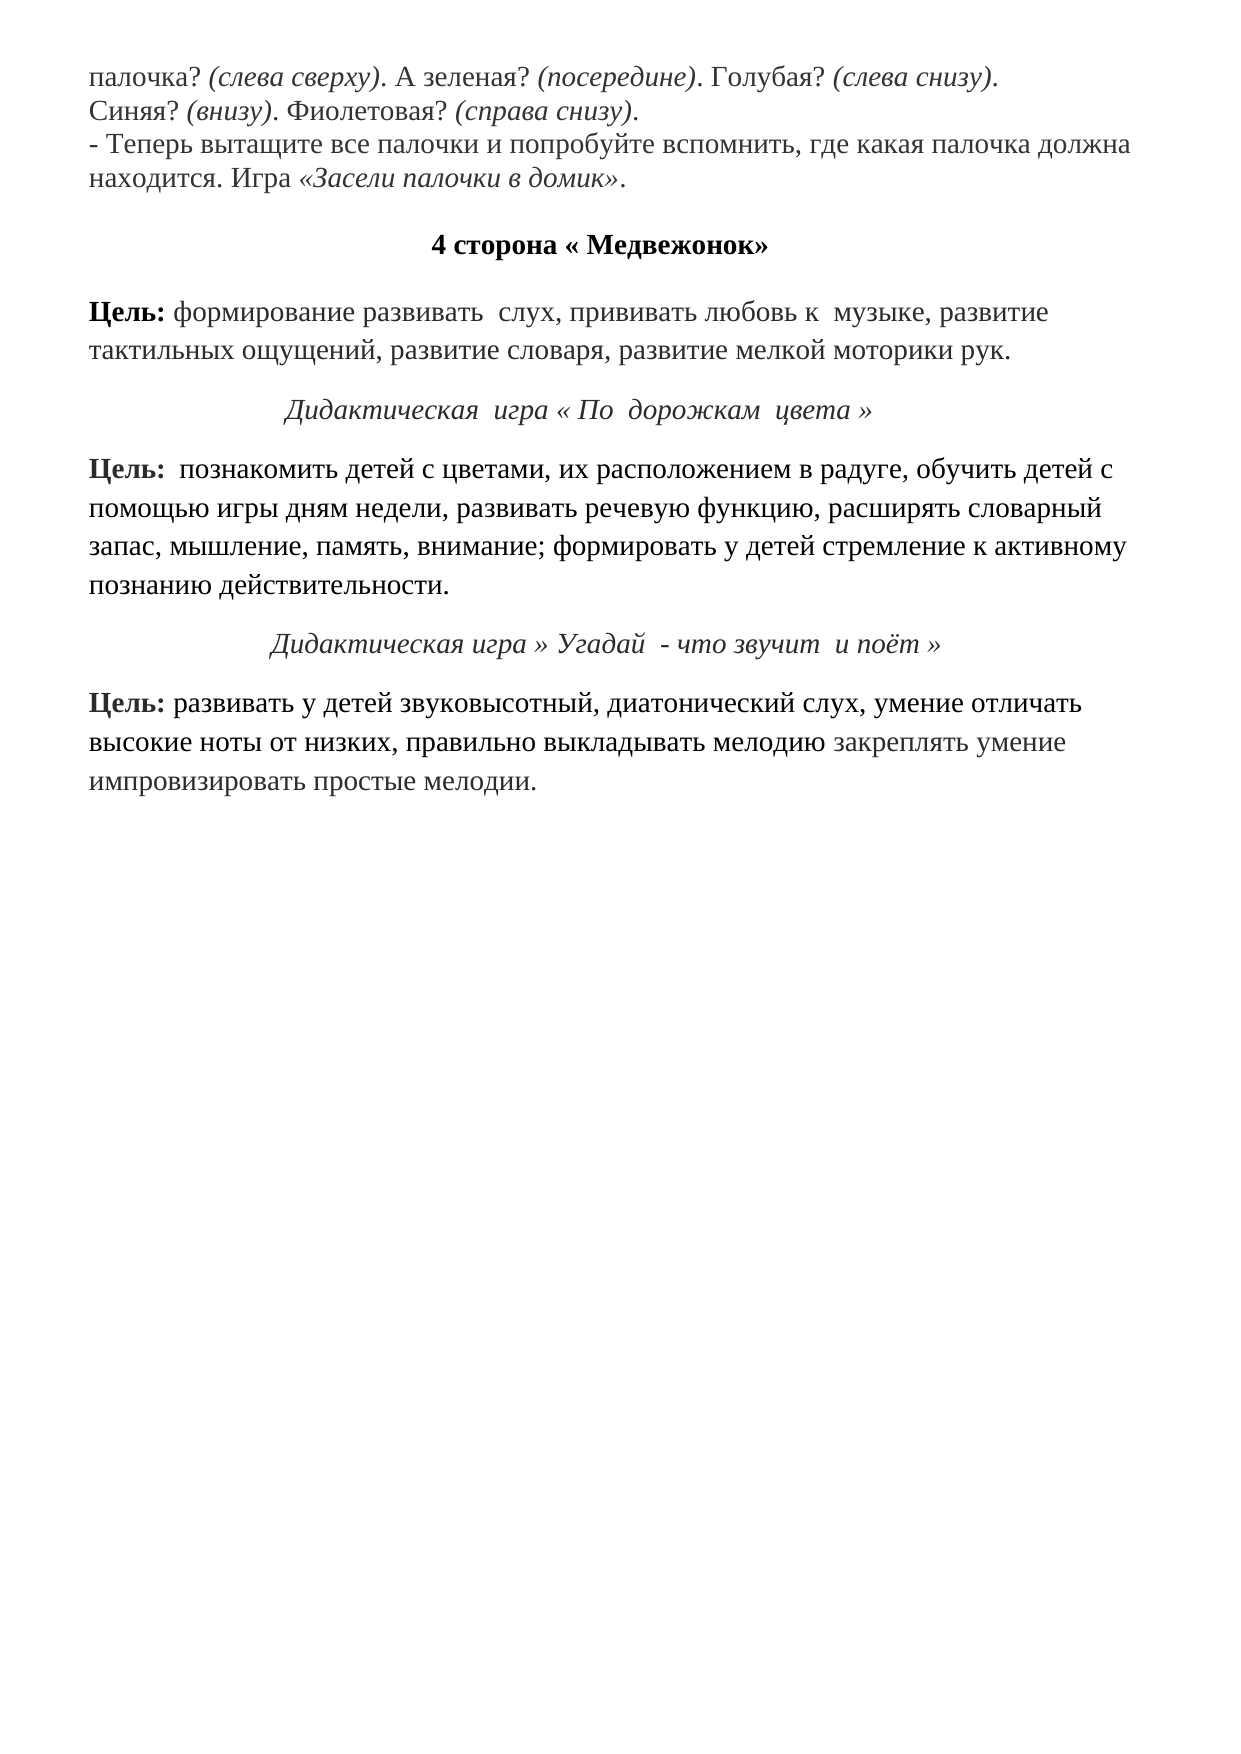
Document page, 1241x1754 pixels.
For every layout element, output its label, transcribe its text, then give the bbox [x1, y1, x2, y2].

text Дидактическая игра » Угадай - что звучит и поёт » [89, 626, 1167, 660]
text Цель: развивать у детей звуковысотный, диатонический слух, умение отличать высокие ноты от низких, правильно выкладывать мелодию закреплять умение импровизировать простые мелодии. [89, 686, 1167, 796]
text 4 сторона « Медвежонок» [89, 227, 1167, 260]
text Дидактическая игра « По дорожкам цвета » [89, 392, 1167, 425]
text Цель: формирование развивать слух, прививать любовь к музыке, развитие тактильных ощущений, развитие словаря, развитие мелкой моторики рук. [89, 294, 1167, 366]
text Цель: познакомить детей с цветами, их расположением в радуге, обучить детей с помощью игры дням недели, развивать речевую функцию, расширять словарный запас, мышление, память, внимание; формировать у детей стремление к активному познанию действительности. [89, 451, 1167, 600]
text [89, 59, 1167, 126]
text - Теперь вытащите все палочки и попробуйте вспомнить, где какая палочка должна находится. Игра «Засели палочки в домик». [89, 126, 1167, 193]
